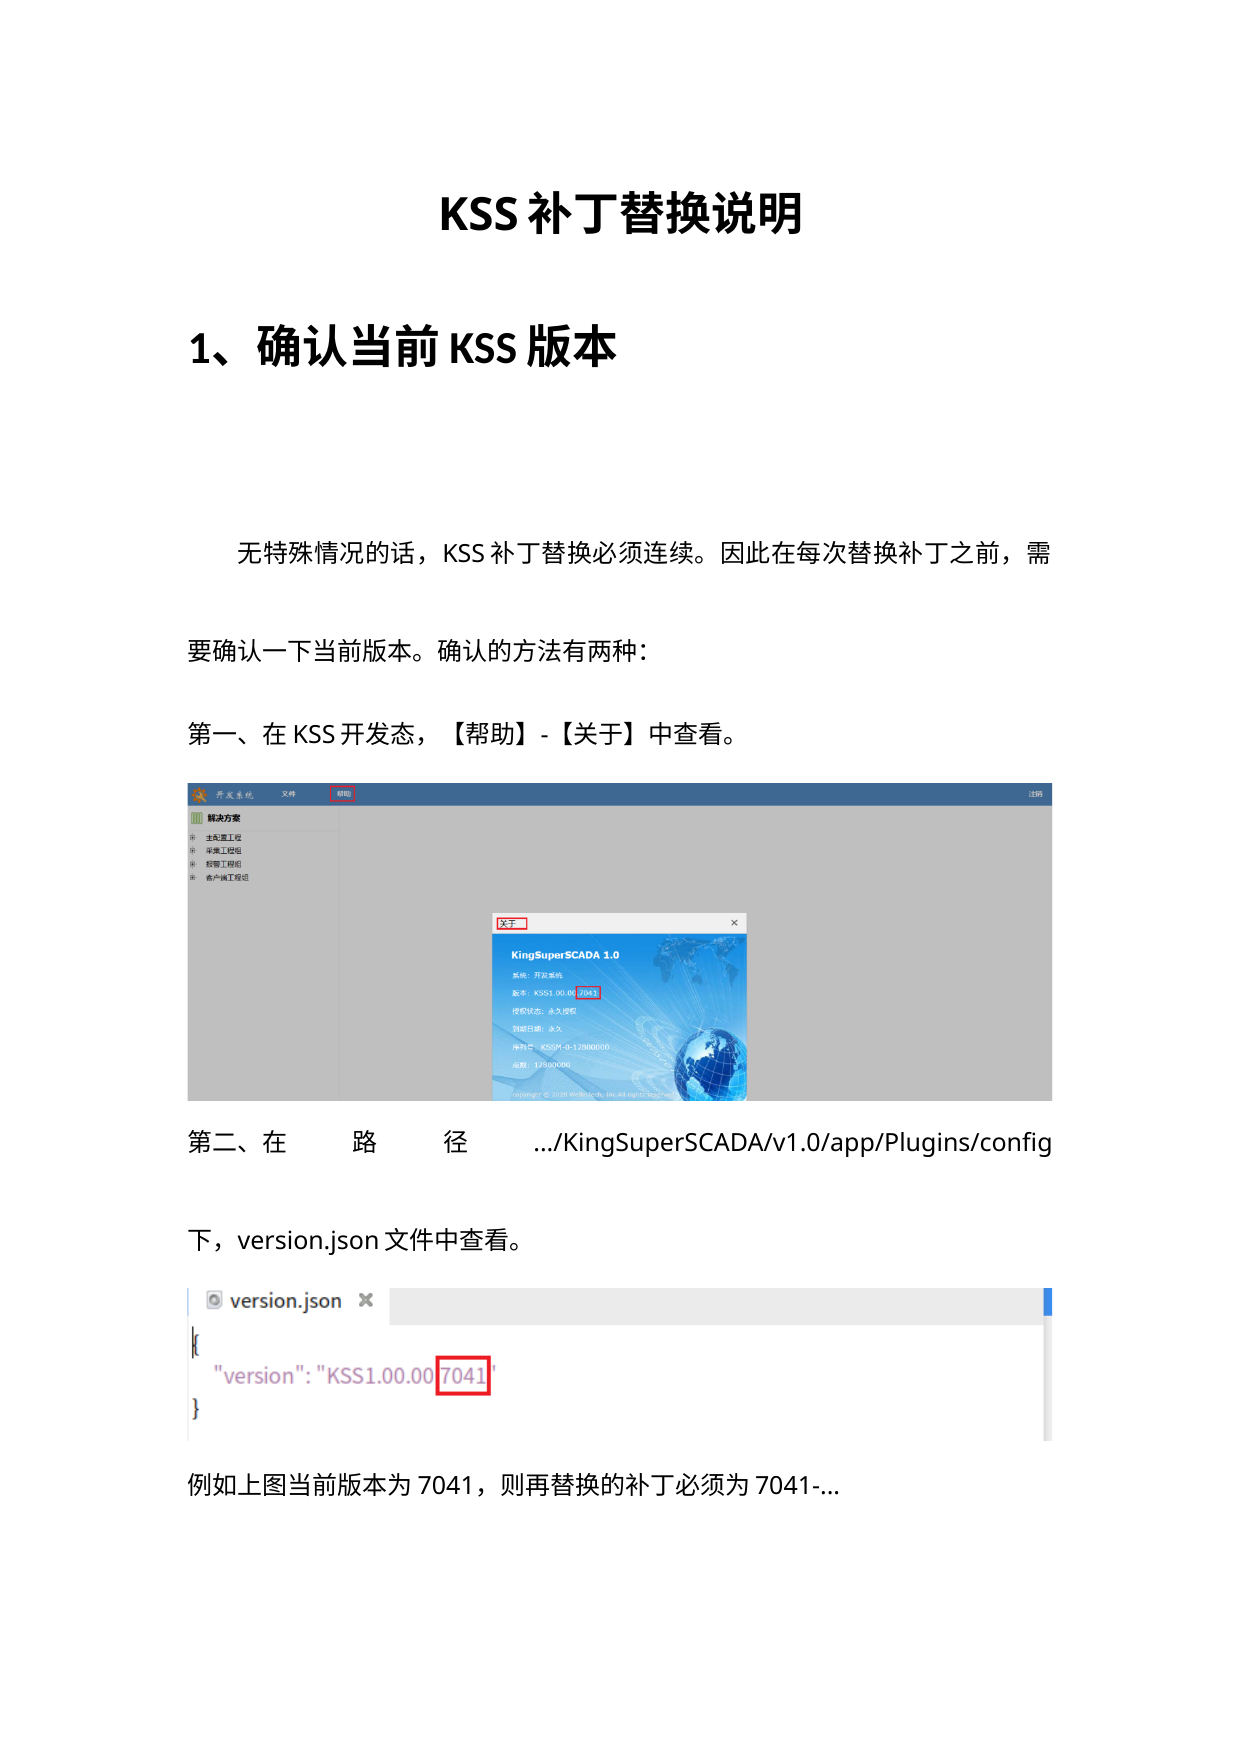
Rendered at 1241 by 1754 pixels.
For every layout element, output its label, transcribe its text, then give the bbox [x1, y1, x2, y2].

picture [187, 1288, 1053, 1441]
picture [187, 783, 1053, 1101]
list 在路径.../KingSuperSCADA/v1.0/app/Plugins/config下，version.json文件中查看。 [187, 1108, 1053, 1271]
list 例如上图当前版本为7041，则再替换的补丁必须为7041-... [187, 1451, 1053, 1516]
list 在KSS开发态，【帮助】-【关于】中查看。 [187, 700, 1053, 765]
subtitle 1、确认当前KSS版本 [187, 295, 1053, 392]
text KSS补丁替换说明 [187, 162, 1053, 259]
text 无特殊情况的话，KSS补丁替换必须连续。因此在每次替换补丁之前，需要确认一下当前版本。确认的方法有两种： [187, 519, 1053, 682]
